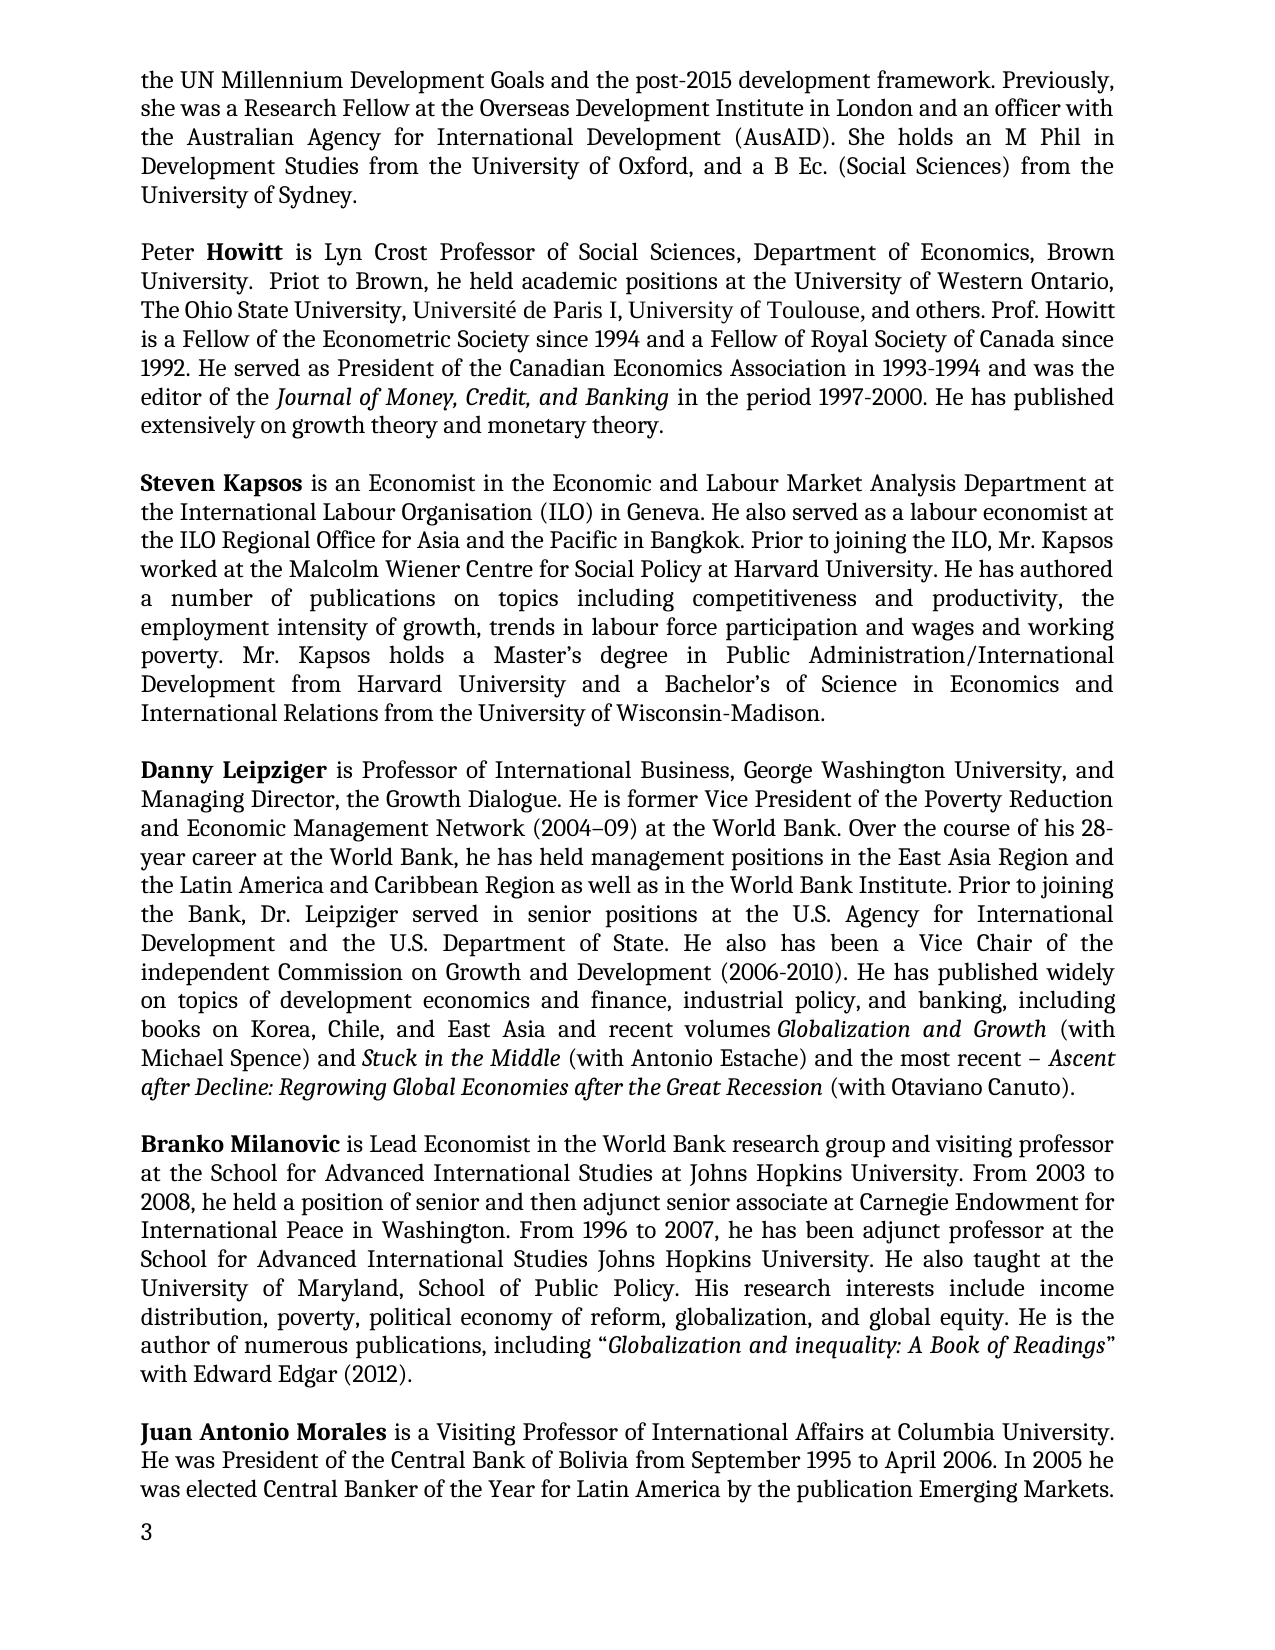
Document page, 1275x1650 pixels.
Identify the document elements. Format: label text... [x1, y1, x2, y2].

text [141, 66, 1116, 209]
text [141, 1418, 1116, 1504]
text Peter Howitt is Lyn Crost Professor of Social Sciences, Department of Economics, Brown University. Priot to Brown, he held academic positions at the University of Western Ontario, The Ohio State University, Université de Paris I, University of Toulouse, and others. Prof. Howitt is a Fellow of the Econometric Society since 1994 and a Fellow of Royal Society of Canada since 1992. He served as President of the Canadian Economics Association in 1993-1994 and was the editor of the Journal of Money, Credit, and Banking in the period 1997-2000. He has published extensively on growth theory and monetary theory. [141, 238, 1116, 440]
text Danny Leipziger is Professor of International Business, George Washington University, and Managing Director, the Growth Dialogue. He is former Vice President of the Poverty Reduction and Economic Management Network (2004–09) at the World Bank. Over the course of his 28-year career at the World Bank, he has held management positions in the East Asia Region and the Latin America and Caribbean Region as well as in the World Bank Institute. Prior to joining the Bank, Dr. Leipziger served in senior positions at the U.S. Agency for International Development and the U.S. Department of State. He also has been a Vice Chair of the independent Commission on Growth and Development (2006-2010). He has published widely on topics of development economics and finance, industrial policy, and banking, including books on Korea, Chile, and East Asia and recent volumes Globalization and Growth (with Michael Spence) and Stuck in the Middle (with Antonio Estache) and the most recent – Ascent after Decline: Regrowing Global Economies after the Great Recession (with Otaviano Canuto). [141, 756, 1116, 1101]
text Steven Kapsos is an Economist in the Economic and Labour Market Analysis Department at the International Labour Organisation (ILO) in Geneva. He also served as a labour economist at the ILO Regional Office for Asia and the Pacific in Bangkok. Prior to joining the ILO, Mr. Kapsos worked at the Malcolm Wiener Centre for Social Policy at Harvard University. He has authored a number of publications on topics including competitiveness and productivity, the employment intensity of growth, trends in labour force participation and wages and working poverty. Mr. Kapsos holds a Master’s degree in Public Administration/International Development from Harvard University and a Bachelor’s of Science in Economics and International Relations from the University of Wisconsin-Madison. [141, 469, 1116, 728]
text Branko Milanovic is Lead Economist in the World Bank research group and visiting professor at the School for Advanced International Studies at Johns Hopkins University. From 2003 to 2008, he held a position of senior and then adjunct senior associate at Carnegie Endowment for International Peace in Washington. From 1996 to 2007, he has been adjunct professor at the School for Advanced International Studies Johns Hopkins University. He also taught at the University of Maryland, School of Public Policy. His research interests include income distribution, poverty, political economy of reform, globalization, and global equity. He is the author of numerous publications, including “Globalization and inequality: A Book of Readings” with Edward Edgar (2012). [141, 1130, 1116, 1389]
